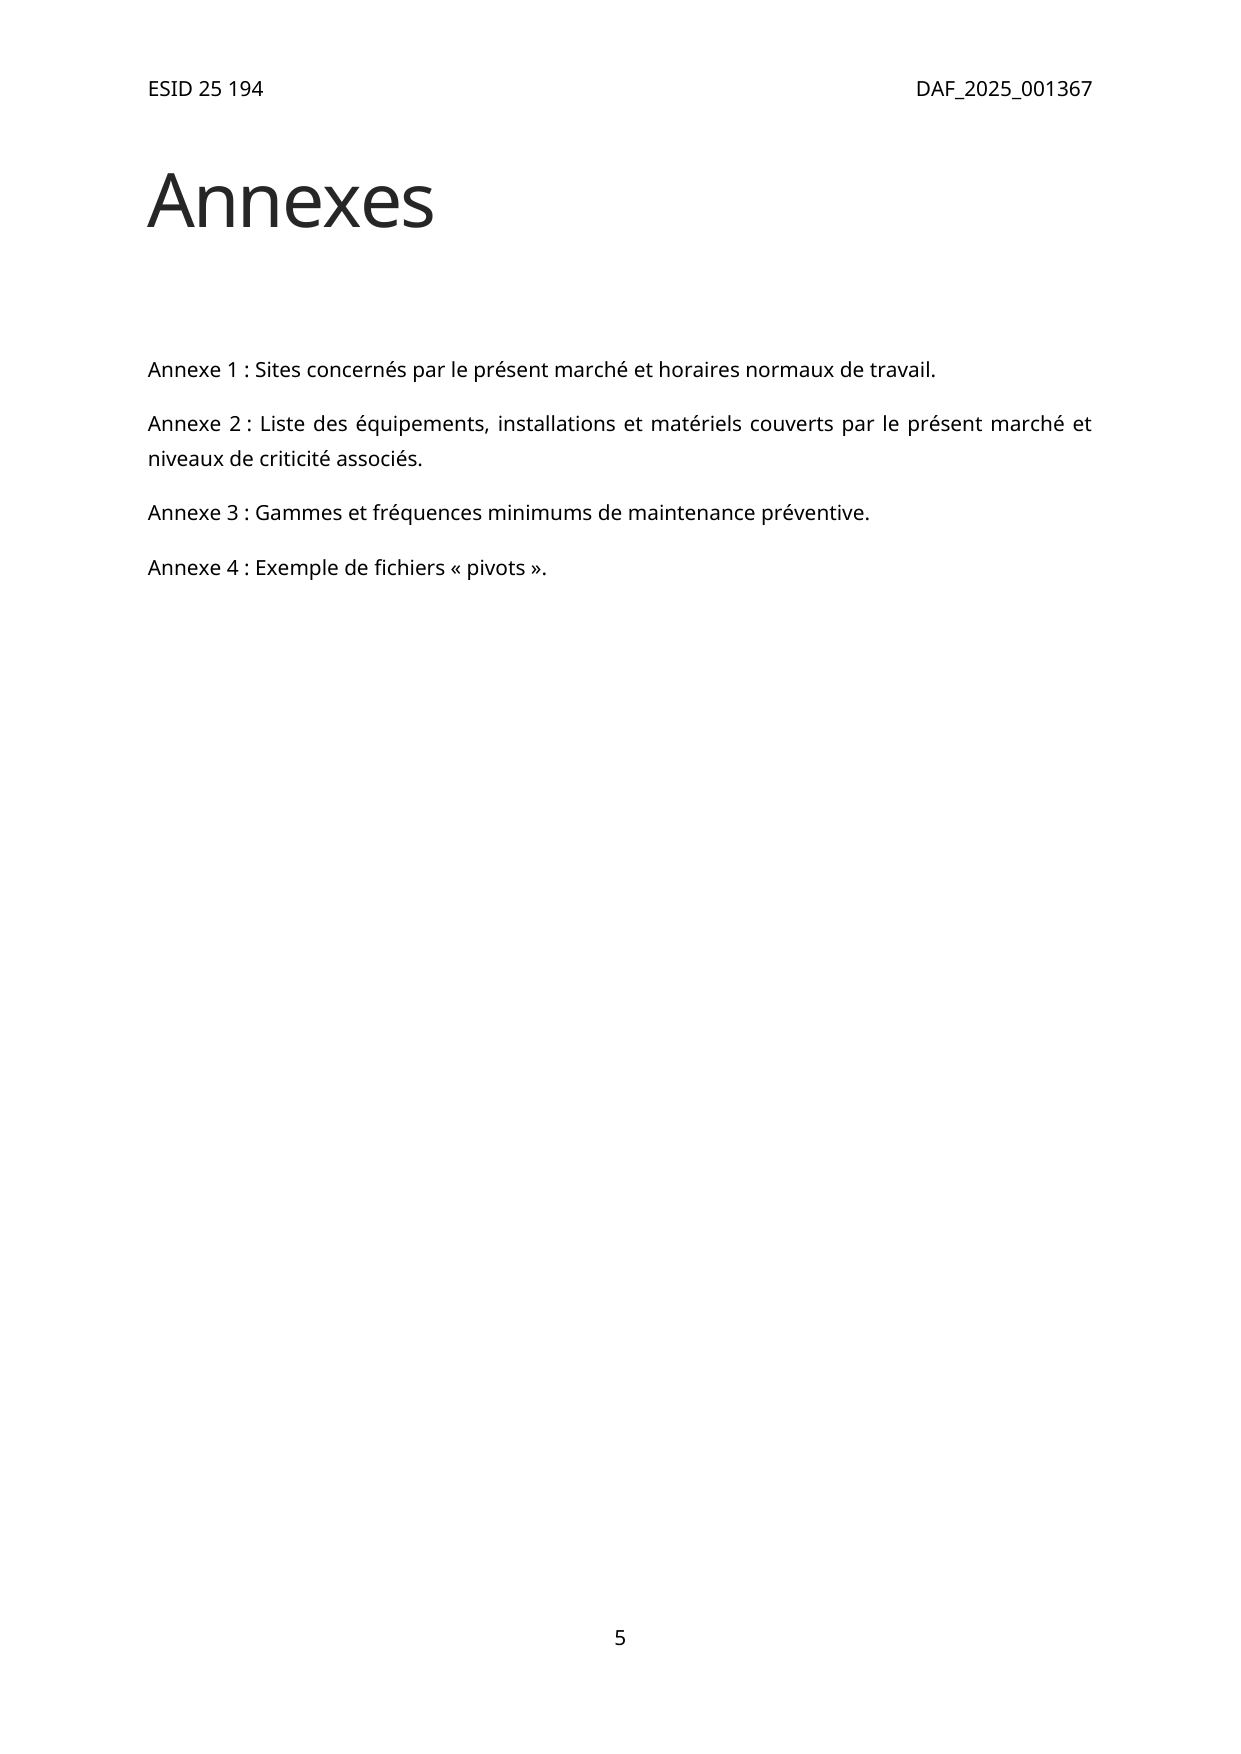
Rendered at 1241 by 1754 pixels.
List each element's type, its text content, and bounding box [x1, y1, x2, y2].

text Annexe 3 : Gammes et fréquences minimums de maintenance préventive. [148, 498, 1093, 527]
text Annexe 4 : Exemple de fichiers « pivots ». [148, 553, 1093, 582]
title Annexes [148, 148, 1093, 250]
text Annexe 2 : Liste des équipements, installations et matériels couverts par le présent marché et niveaux de criticité associés. [148, 409, 1093, 472]
text Annexe 1 : Sites concernés par le présent marché et horaires normaux de travail. [148, 355, 1093, 383]
